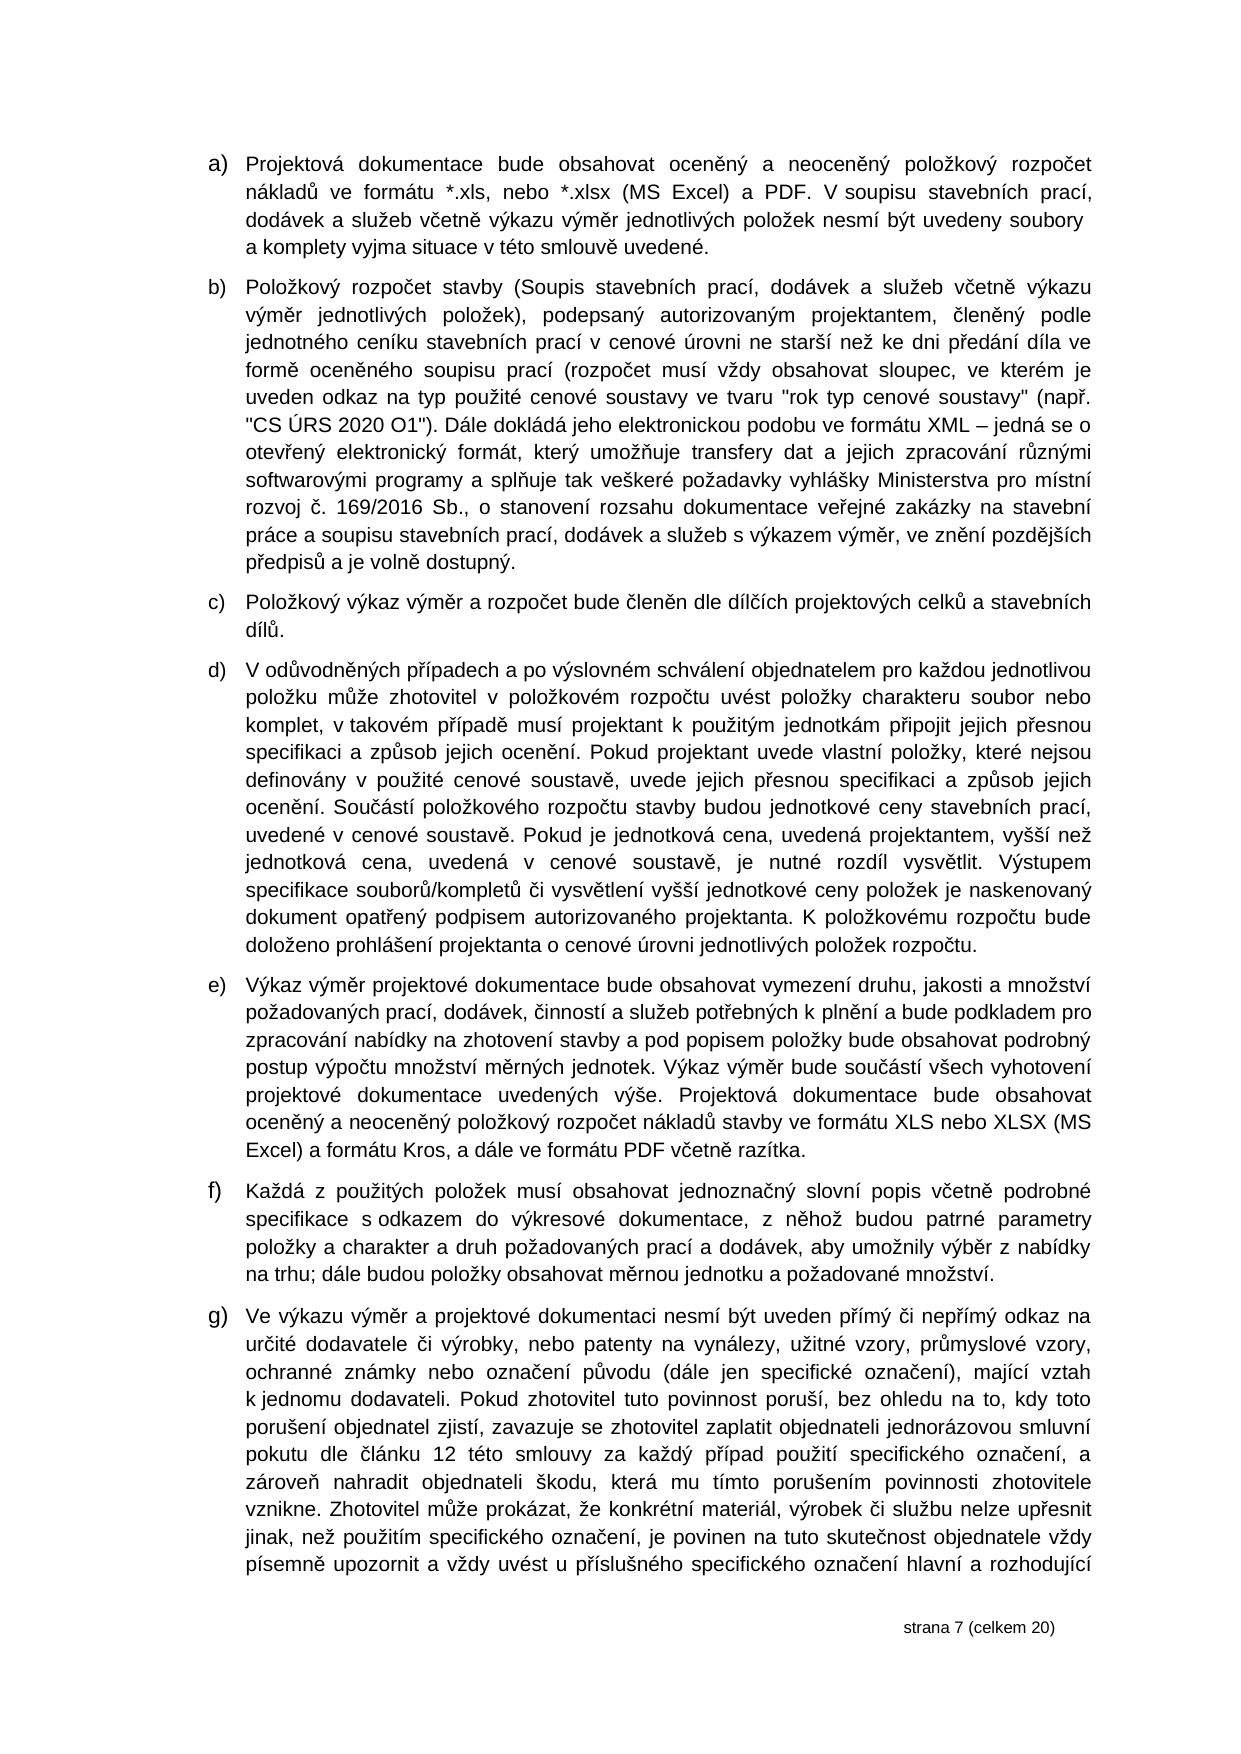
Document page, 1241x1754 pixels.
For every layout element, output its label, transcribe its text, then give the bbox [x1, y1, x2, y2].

list Výkaz výměr projektové dokumentace bude obsahovat vymezení druhu, jakosti a množství požadovaných prací, dodávek, činností a služeb potřebných k plnění a bude podkladem pro zpracování nabídky na zhotovení stavby a pod popisem položky bude obsahovat podrobný postup výpočtu množství měrných jednotek. Výkaz výměr bude součástí všech vyhotovení projektové dokumentace uvedených výše. Projektová dokumentace bude obsahovat oceněný a neoceněný položkový rozpočet nákladů stavby ve formátu XLS nebo XLSX (MS Excel) a formátu Kros, a dále ve formátu PDF včetně razítka. [208, 972, 1092, 1161]
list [208, 1302, 1092, 1576]
list Projektová dokumentace bude obsahovat oceněný a neoceněný položkový rozpočet nákladů ve formátu *.xls, nebo *.xlsx (MS Excel) a PDF. V soupisu stavebních prací, dodávek a služeb včetně výkazu výměr jednotlivých položek nesmí být uvedeny soubory a komplety vyjma situace v této smlouvě uvedené. [208, 150, 1092, 259]
list Každá z použitých položek musí obsahovat jednoznačný slovní popis včetně podrobné specifikace s odkazem do výkresové dokumentace, z něhož budou patrné parametry položky a charakter a druh požadovaných prací a dodávek, aby umožnily výběr z nabídky na trhu; dále budou položky obsahovat měrnou jednotku a požadované množství. [208, 1177, 1092, 1286]
list Položkový výkaz výměr a rozpočet bude členěn dle dílčích projektových celků a stavebních dílů. [208, 590, 1092, 641]
list Položkový rozpočet stavby (Soupis stavebních prací, dodávek a služeb včetně výkazu výměr jednotlivých položek), podepsaný autorizovaným projektantem, členěný podle jednotného ceníku stavebních prací v cenové úrovni ne starší než ke dni předání díla ve formě oceněného soupisu prací (rozpočet musí vždy obsahovat sloupec, ve kterém je uveden odkaz na typ použité cenové soustavy ve tvaru "rok typ cenové soustavy" (např. "CS ÚRS 2020 O1"). Dále dokládá jeho elektronickou podobu ve formátu XML – jedná se o otevřený elektronický formát, který umožňuje transfery dat a jejich zpracování různými softwarovými programy a splňuje tak veškeré požadavky vyhlášky Ministerstva pro místní rozvoj č. 169/2016 Sb., o stanovení rozsahu dokumentace veřejné zakázky na stavební práce a soupisu stavebních prací, dodávek a služeb s výkazem výměr, ve znění pozdějších předpisů a je volně dostupný. [208, 275, 1092, 574]
list V odůvodněných případech a po výslovném schválení objednatelem pro každou jednotlivou položku může zhotovitel v položkovém rozpočtu uvést položky charakteru soubor nebo komplet, v takovém případě musí projektant k použitým jednotkám připojit jejich přesnou specifikaci a způsob jejich ocenění. Pokud projektant uvede vlastní položky, které nejsou definovány v použité cenové soustavě, uvede jejich přesnou specifikaci a způsob jejich ocenění. Součástí položkového rozpočtu stavby budou jednotkové ceny stavebních prací, uvedené v cenové soustavě. Pokud je jednotková cena, uvedená projektantem, vyšší než jednotková cena, uvedená v cenové soustavě, je nutné rozdíl vysvětlit. Výstupem specifikace souborů/kompletů či vysvětlení vyšší jednotkové ceny položek je naskenovaný dokument opatřený podpisem autorizovaného projektanta. K položkovému rozpočtu bude doloženo prohlášení projektanta o cenové úrovni jednotlivých položek rozpočtu. [208, 657, 1092, 956]
